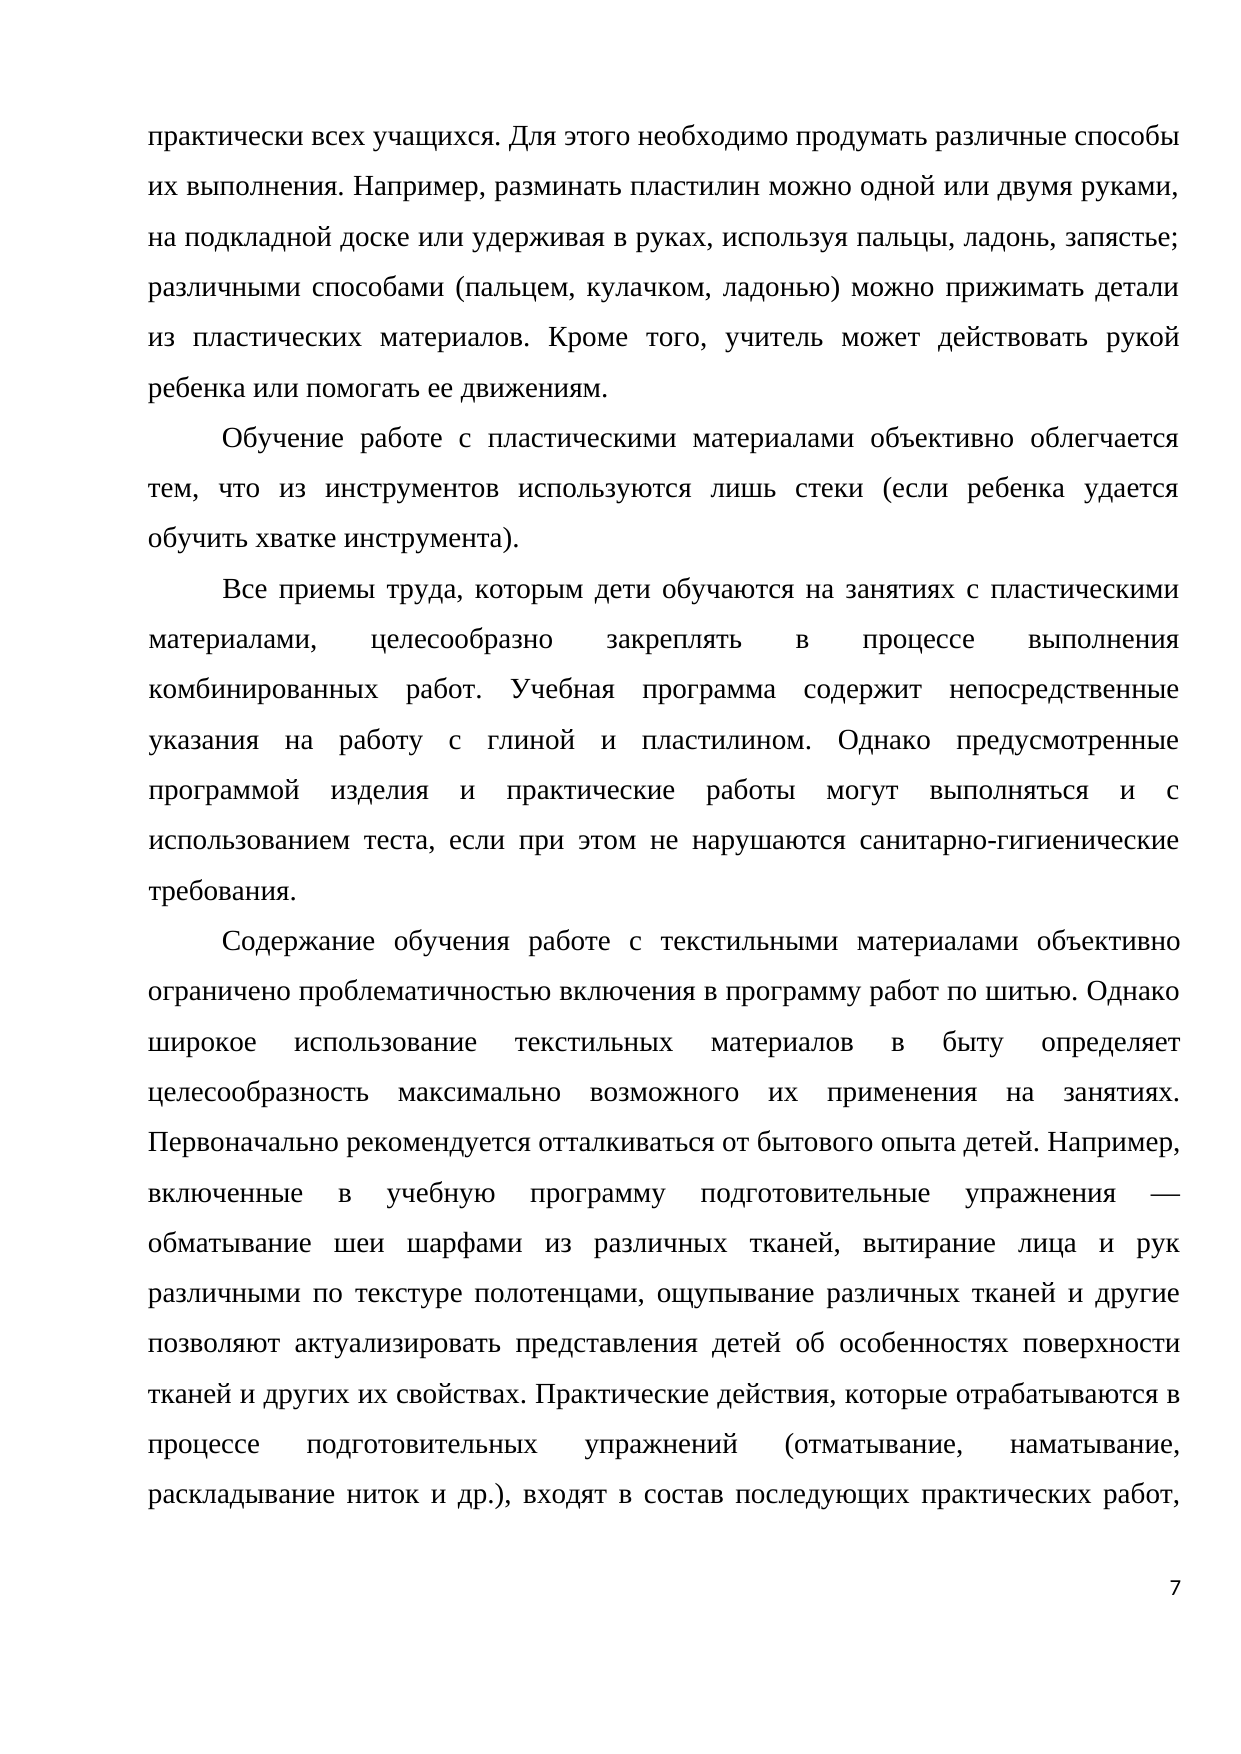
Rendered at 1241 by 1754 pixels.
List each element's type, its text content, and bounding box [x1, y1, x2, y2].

text Обучение работе с пластическими материалами объективно облегчается тем, что из инструментов используются лишь стеки (если ребенка удается обучить хватке инструмента). [148, 420, 1180, 554]
text Все приемы труда, которым дети обучаются на занятиях с пластическими материалами, целесообразно закреплять в процессе выполнения комбинированных работ. Учебная программа содержит непосредственные указания на работу с глиной и пластилином. Однако предусмотренные программой изделия и практические работы могут выполняться и с использованием теста, если при этом не нарушаются санитарно-гигиенические требования. [148, 571, 1180, 906]
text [148, 118, 1180, 403]
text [148, 923, 1181, 1510]
